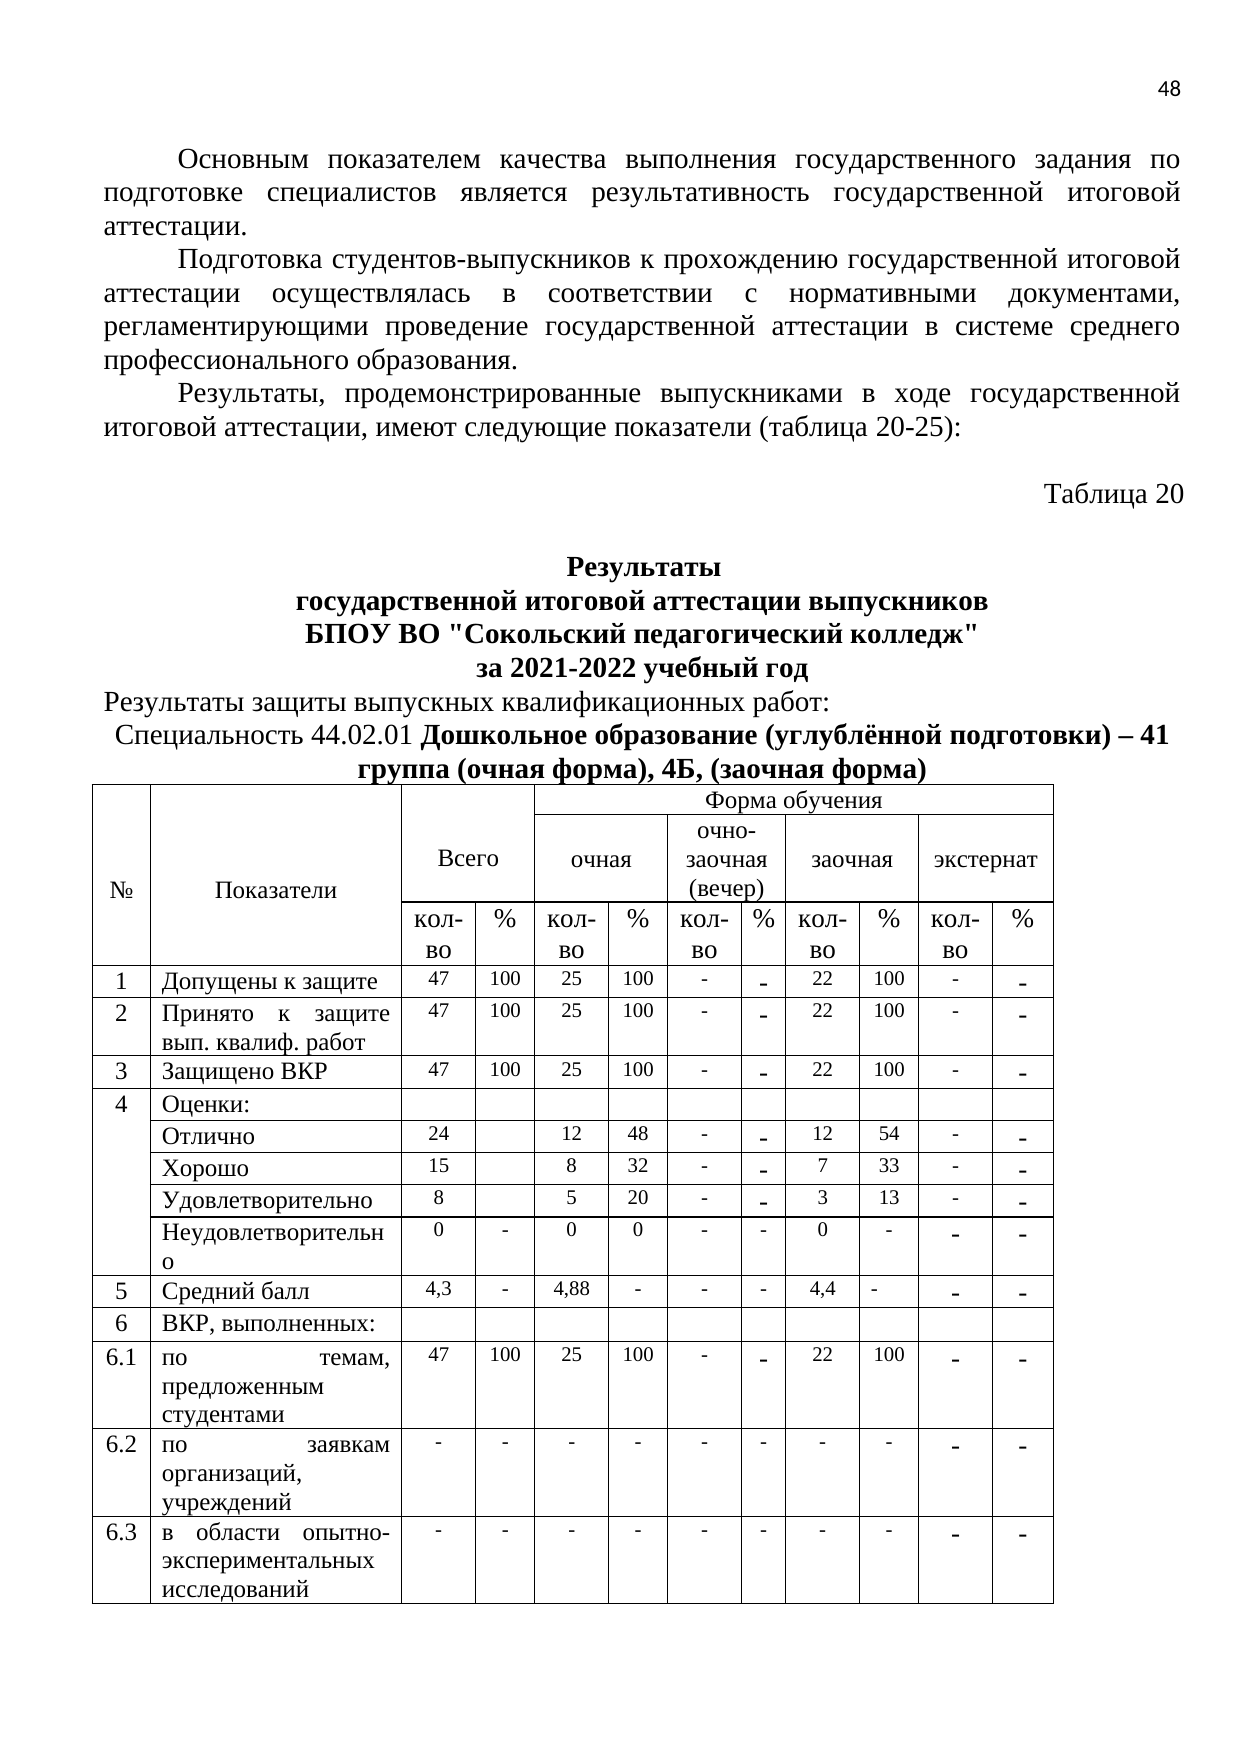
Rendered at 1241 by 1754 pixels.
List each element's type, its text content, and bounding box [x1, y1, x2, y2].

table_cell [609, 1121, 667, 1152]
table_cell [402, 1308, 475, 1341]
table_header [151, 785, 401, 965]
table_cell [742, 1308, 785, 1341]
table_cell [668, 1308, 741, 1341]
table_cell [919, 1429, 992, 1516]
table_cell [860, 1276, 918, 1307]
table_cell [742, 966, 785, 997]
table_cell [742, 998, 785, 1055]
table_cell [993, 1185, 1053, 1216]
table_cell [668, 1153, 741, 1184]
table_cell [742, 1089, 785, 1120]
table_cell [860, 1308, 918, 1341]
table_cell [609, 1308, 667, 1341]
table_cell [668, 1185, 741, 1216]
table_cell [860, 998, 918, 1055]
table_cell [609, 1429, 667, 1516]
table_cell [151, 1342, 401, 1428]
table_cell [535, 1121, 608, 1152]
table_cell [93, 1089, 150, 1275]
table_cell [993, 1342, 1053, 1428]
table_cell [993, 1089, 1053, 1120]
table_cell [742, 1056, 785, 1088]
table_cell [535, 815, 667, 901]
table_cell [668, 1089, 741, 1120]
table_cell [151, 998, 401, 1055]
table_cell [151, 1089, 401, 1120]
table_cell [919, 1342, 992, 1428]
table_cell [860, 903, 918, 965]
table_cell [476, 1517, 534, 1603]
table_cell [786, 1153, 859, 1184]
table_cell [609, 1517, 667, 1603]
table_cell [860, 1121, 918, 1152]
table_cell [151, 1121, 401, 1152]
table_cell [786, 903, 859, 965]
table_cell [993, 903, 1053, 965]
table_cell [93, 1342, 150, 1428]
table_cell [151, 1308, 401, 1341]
text Результаты, продемонстрированные выпускниками в ходе государственной итоговой аттестации, имеют следующие показатели (таблица 20-25): [103, 376, 1181, 443]
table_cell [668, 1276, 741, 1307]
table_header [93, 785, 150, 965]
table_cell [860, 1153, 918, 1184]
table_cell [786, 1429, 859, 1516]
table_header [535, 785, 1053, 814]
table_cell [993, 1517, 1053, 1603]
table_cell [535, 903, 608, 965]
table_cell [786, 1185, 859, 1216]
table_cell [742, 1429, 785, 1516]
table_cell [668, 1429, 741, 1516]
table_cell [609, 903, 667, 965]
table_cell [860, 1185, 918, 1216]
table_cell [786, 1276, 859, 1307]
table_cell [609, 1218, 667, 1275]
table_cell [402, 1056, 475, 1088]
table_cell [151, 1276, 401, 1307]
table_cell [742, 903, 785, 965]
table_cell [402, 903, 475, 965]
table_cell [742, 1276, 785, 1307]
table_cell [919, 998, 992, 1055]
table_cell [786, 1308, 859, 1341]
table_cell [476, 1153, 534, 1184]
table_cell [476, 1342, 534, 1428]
text Результаты [103, 549, 1184, 583]
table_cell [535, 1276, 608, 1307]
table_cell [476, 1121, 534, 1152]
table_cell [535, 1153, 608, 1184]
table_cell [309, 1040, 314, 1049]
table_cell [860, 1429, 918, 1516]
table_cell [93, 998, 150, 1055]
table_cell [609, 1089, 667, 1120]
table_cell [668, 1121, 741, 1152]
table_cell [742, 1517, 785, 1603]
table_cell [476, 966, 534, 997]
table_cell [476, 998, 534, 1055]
text государственной итоговой аттестации выпускников [103, 583, 1181, 617]
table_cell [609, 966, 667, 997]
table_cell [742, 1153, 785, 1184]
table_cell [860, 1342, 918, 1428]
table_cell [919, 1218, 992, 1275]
text Специальность 44.02.01 Дошкольное образование (углублённой подготовки) – 41 группа (очная форма), 4Б, (заочная форма) [103, 717, 1181, 784]
text Подготовка студентов-выпускников к прохождению государственной итоговой аттестации осуществлялась в соответствии с нормативными документами, регламентирующими проведение государственной аттестации в системе среднего профессионального образования. [103, 241, 1181, 376]
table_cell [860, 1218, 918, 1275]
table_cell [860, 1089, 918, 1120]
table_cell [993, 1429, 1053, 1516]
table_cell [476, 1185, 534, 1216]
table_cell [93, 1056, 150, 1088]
text за 2021-2022 учебный год [103, 650, 1181, 684]
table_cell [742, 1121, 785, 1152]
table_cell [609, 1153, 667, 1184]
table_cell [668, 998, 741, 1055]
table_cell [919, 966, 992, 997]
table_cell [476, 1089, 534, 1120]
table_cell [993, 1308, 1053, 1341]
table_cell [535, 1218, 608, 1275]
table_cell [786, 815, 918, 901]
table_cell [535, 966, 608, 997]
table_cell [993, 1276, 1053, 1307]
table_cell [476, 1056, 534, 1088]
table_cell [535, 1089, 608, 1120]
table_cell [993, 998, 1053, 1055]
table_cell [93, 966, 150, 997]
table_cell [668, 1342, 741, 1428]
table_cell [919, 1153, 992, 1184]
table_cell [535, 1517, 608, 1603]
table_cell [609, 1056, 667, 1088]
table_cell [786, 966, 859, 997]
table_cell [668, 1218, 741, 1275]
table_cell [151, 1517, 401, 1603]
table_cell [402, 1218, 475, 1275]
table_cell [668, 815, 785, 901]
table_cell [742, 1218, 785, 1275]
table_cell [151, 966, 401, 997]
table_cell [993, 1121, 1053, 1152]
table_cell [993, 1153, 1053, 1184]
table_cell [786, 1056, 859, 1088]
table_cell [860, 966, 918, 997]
text Таблица 20 [103, 476, 1184, 510]
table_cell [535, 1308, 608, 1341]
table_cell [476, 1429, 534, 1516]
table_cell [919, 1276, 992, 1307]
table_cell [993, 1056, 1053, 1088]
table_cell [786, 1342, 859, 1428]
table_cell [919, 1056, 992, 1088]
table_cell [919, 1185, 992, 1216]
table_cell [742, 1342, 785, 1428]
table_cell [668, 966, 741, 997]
text Результаты защиты выпускных квалификационных работ: [103, 684, 1181, 717]
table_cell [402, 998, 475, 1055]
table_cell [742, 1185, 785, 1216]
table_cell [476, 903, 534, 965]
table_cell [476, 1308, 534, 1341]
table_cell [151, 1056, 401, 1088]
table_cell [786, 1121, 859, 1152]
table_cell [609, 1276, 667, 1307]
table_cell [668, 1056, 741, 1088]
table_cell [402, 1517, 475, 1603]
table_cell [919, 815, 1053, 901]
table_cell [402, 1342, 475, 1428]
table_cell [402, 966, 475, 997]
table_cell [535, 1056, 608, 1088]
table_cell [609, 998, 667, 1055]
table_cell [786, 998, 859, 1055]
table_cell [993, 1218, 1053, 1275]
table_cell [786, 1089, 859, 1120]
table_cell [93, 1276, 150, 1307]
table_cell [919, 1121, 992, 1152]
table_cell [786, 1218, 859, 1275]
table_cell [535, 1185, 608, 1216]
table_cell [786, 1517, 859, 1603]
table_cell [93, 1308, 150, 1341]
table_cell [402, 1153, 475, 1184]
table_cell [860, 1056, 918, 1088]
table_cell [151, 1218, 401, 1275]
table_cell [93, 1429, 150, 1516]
text БПОУ ВО "Сокольский педагогический колледж" [103, 617, 1181, 650]
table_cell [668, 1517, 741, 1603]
text Основным показателем качества выполнения государственного задания по подготовке специалистов является результативность государственной итоговой аттестации. [103, 141, 1181, 241]
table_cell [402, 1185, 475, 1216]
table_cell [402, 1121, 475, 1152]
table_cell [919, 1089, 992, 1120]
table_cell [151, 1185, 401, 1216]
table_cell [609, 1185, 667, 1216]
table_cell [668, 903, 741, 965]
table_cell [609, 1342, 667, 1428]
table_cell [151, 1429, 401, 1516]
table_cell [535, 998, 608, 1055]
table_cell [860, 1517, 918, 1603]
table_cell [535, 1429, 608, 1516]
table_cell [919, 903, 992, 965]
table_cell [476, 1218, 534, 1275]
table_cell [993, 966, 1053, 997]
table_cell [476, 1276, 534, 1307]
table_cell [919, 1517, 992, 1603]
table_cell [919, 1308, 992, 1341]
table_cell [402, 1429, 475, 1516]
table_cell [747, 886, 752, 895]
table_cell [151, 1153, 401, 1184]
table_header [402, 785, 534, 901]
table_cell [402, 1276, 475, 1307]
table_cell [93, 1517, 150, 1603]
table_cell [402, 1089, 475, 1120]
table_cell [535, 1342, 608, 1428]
